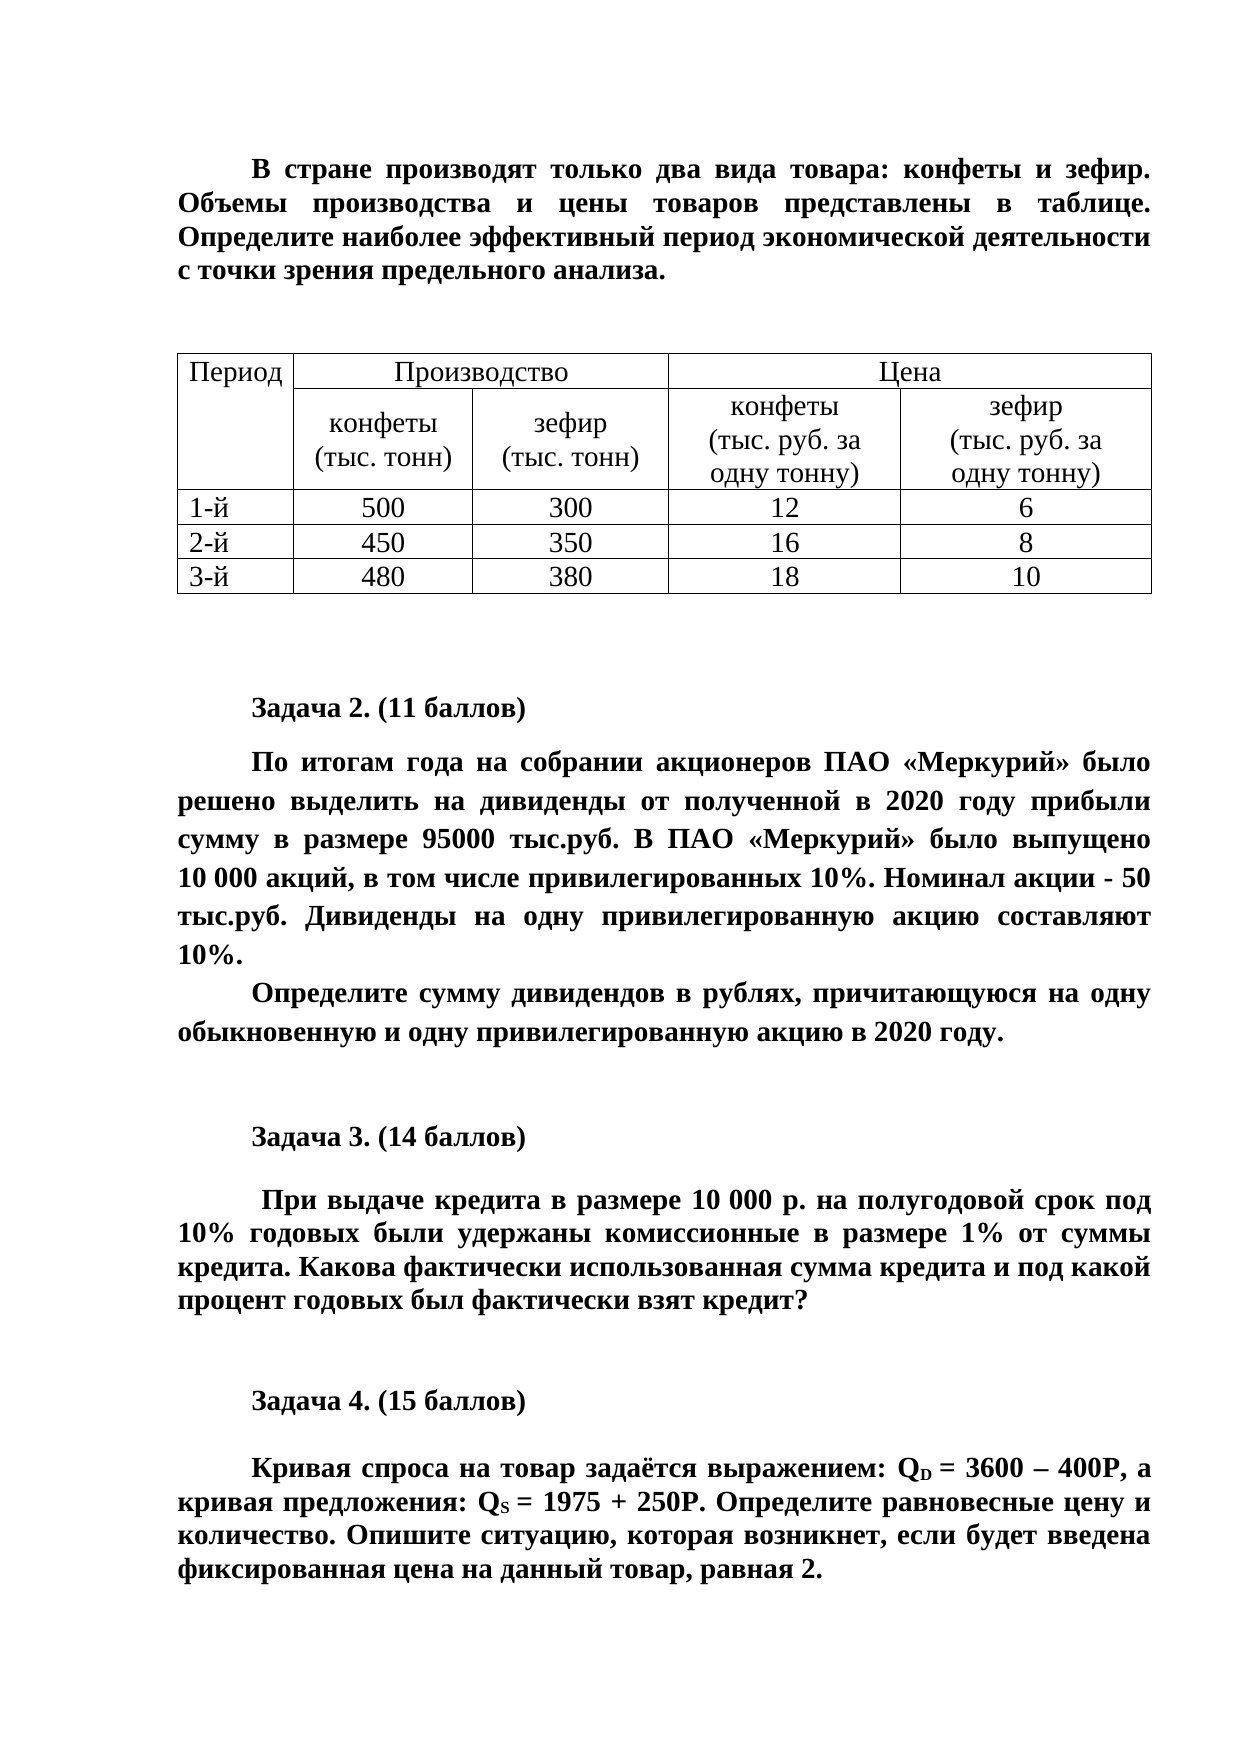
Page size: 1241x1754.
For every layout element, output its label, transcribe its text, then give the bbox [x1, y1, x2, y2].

table_cell 2-й [178, 525, 293, 558]
table_cell 10 [901, 559, 1151, 593]
text Задача 3. (14 баллов) [177, 1119, 1152, 1153]
table_cell 3-й [178, 559, 293, 593]
text При выдаче кредита в размере 10 000 р. на полугодовой срок под 10% годовых были удержаны комиссионные в размере 1% от суммы кредита. Какова фактически использованная сумма кредита и под какой процент годовых был фактически взят кредит? [177, 1182, 1152, 1316]
table_header Производство [294, 354, 668, 387]
table_cell 450 [294, 525, 472, 558]
text Определите сумму дивидендов в рублях, причитающуюся на одну обыкновенную и одну привилегированную акцию в 2020 году. [177, 975, 1152, 1047]
table_cell 300 [473, 490, 668, 524]
text В стране производят только два вида товара: конфеты и зефир. Объемы производства и цены товаров представлены в таблице. Определите наиболее эффективный период экономической деятельности с точки зрения предельного анализа. [177, 152, 1152, 286]
table_cell 12 [669, 490, 900, 524]
table_cell конфеты (тыс. тонн) [294, 389, 472, 489]
table_cell 500 [294, 490, 472, 524]
text По итогам года на собрании акционеров ПАО «Меркурий» было решено выделить на дивиденды от полученной в 2020 году прибыли сумму в размере 95000 тыс.руб. В ПАО «Меркурий» было выпущено 10 000 акций, в том числе привилегированных 10%. Номинал акции - 50 тыс.руб. Дивиденды на одну привилегированную акцию составляют 10%. [177, 744, 1152, 970]
text Кривая спроса на товар задаётся выражением: QD = 3600 – 400P, а кривая предложения: QS = 1975 + 250P. Определите равновесные цену и количество. Опишите ситуацию, которая возникнет, если будет введена фиксированная цена на данный товар, равная 2. [177, 1450, 1152, 1584]
table_cell 1-й [178, 490, 293, 524]
text Задача 2. (11 баллов) [177, 690, 1152, 723]
table_cell зефир (тыс. тонн) [473, 389, 668, 489]
table_cell 8 [901, 525, 1151, 558]
table_cell конфеты (тыс. руб. за одну тонну) [669, 389, 900, 489]
table_cell 16 [669, 525, 900, 558]
table_cell 6 [901, 490, 1151, 524]
text Задача 4. (15 баллов) [177, 1383, 1152, 1417]
table_header Период [178, 354, 293, 489]
table_cell 480 [294, 559, 472, 593]
table_cell 18 [669, 559, 900, 593]
table_header Цена [669, 354, 1151, 387]
table_cell 380 [473, 559, 668, 593]
table_cell 350 [473, 525, 668, 558]
table_cell зефир (тыс. руб. за одну тонну) [901, 389, 1151, 489]
